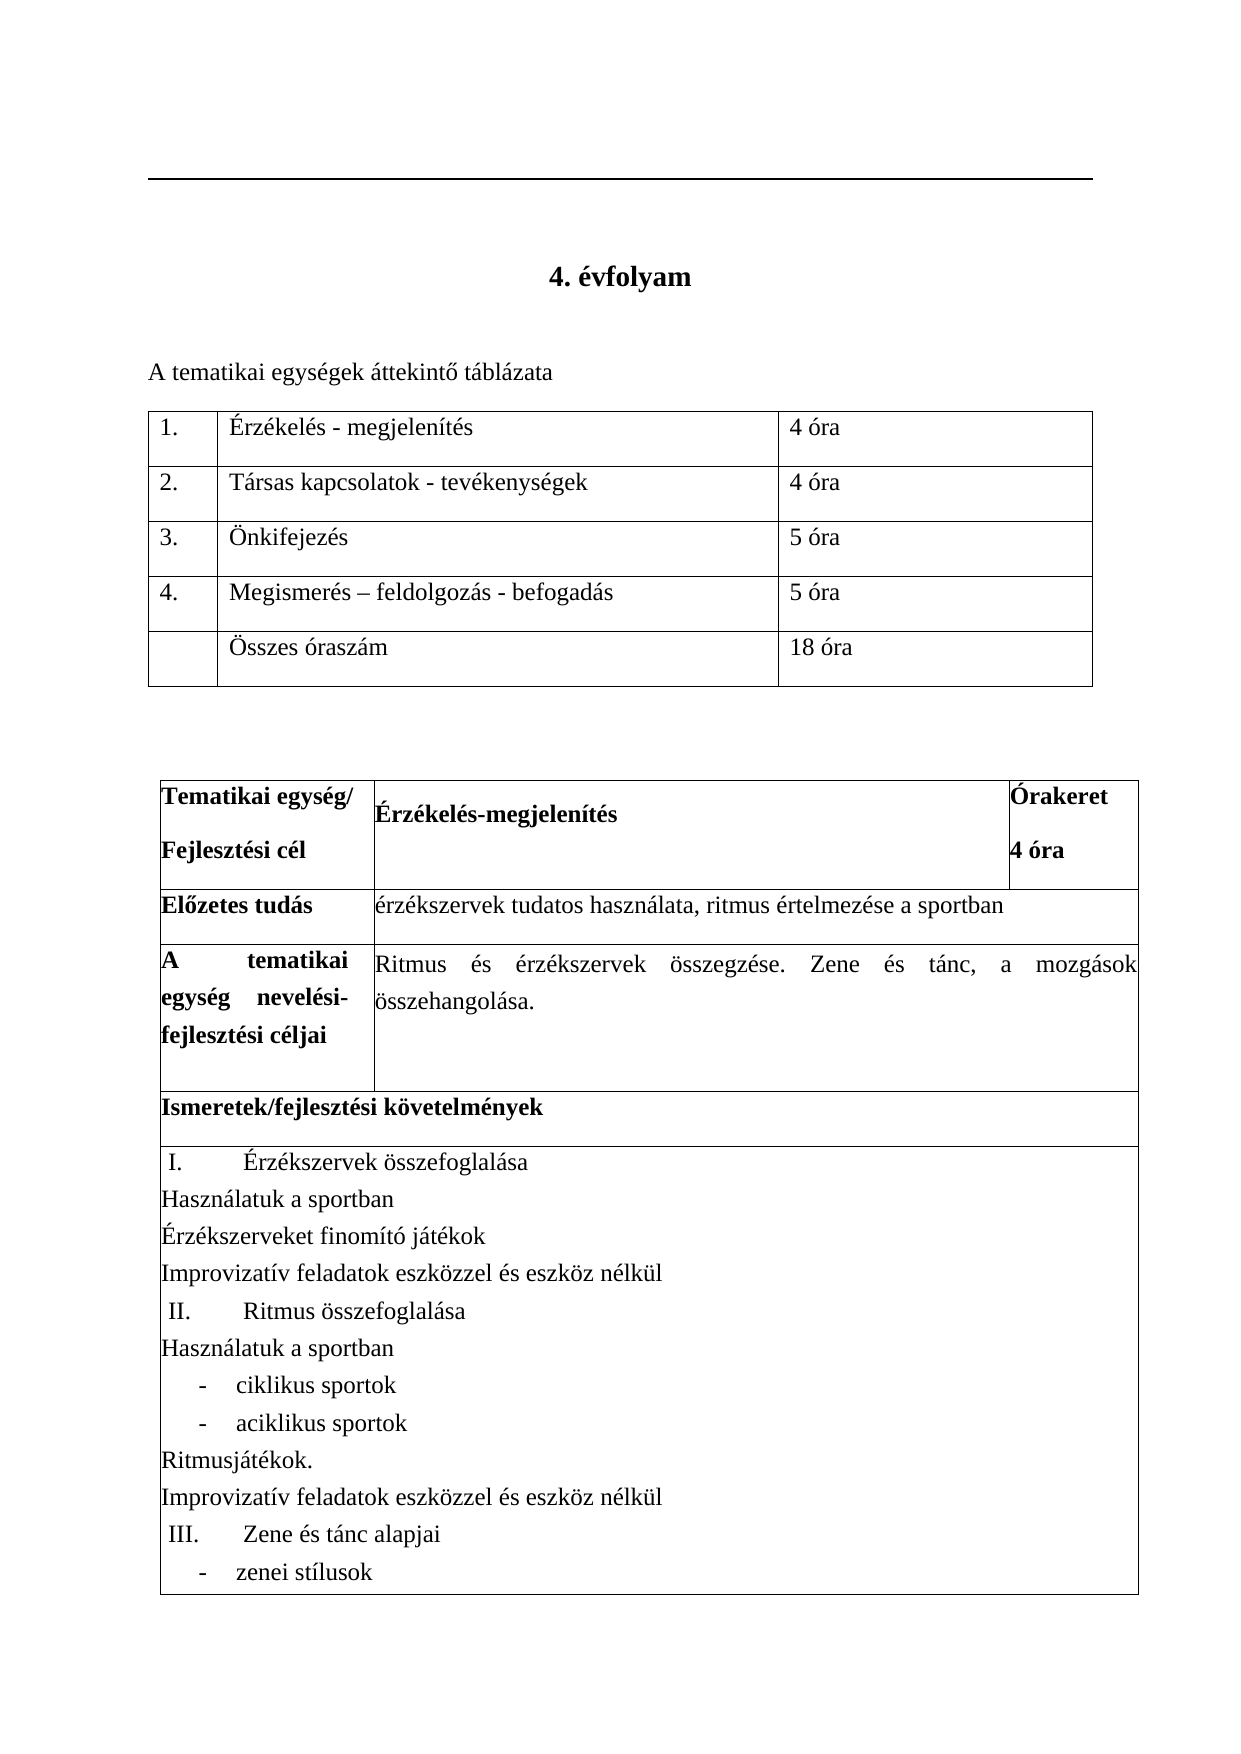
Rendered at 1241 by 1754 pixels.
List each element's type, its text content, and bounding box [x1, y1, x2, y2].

table_cell [149, 632, 217, 686]
table_cell Önkifejezés [218, 522, 778, 576]
table_cell 5 óra [779, 577, 1092, 631]
table_cell Ritmus és érzékszervek összegzése. Zene és tánc, a mozgások összehangolása. [375, 945, 1138, 1091]
table_header Órakeret 4 óra [1010, 781, 1138, 889]
table_header Tematikai egység/ Fejlesztési cél [161, 781, 374, 889]
table_cell Megismerés – feldolgozás - befogadás [218, 577, 778, 631]
text 4. évfolyam [148, 259, 1093, 293]
table_cell 3. [149, 522, 217, 576]
table_cell 4 óra [779, 467, 1092, 521]
table_cell 4. [149, 577, 217, 631]
table_header 4 óra [779, 412, 1092, 466]
table_cell 2. [149, 467, 217, 521]
table_cell Társas kapcsolatok - tevékenységek [218, 467, 778, 521]
table_cell Összes óraszám [218, 632, 778, 686]
table_header Érzékelés - megjelenítés [218, 412, 778, 466]
table_cell A tematikai egység nevelési-fejlesztési céljai [161, 945, 374, 1091]
table_cell 5 óra [779, 522, 1092, 576]
table_cell 18 óra [779, 632, 1092, 686]
table_cell Előzetes tudás [161, 890, 374, 944]
table_cell érzékszervek tudatos használata, ritmus értelmezése a sportban [375, 890, 1138, 944]
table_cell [161, 1147, 1138, 1594]
table_header 1. [149, 412, 217, 466]
table_cell Ismeretek/fejlesztési követelmények [161, 1092, 1138, 1146]
text A tematikai egységek áttekintő táblázata [148, 357, 1093, 385]
table_header Érzékelés-megjelenítés [375, 781, 1009, 889]
